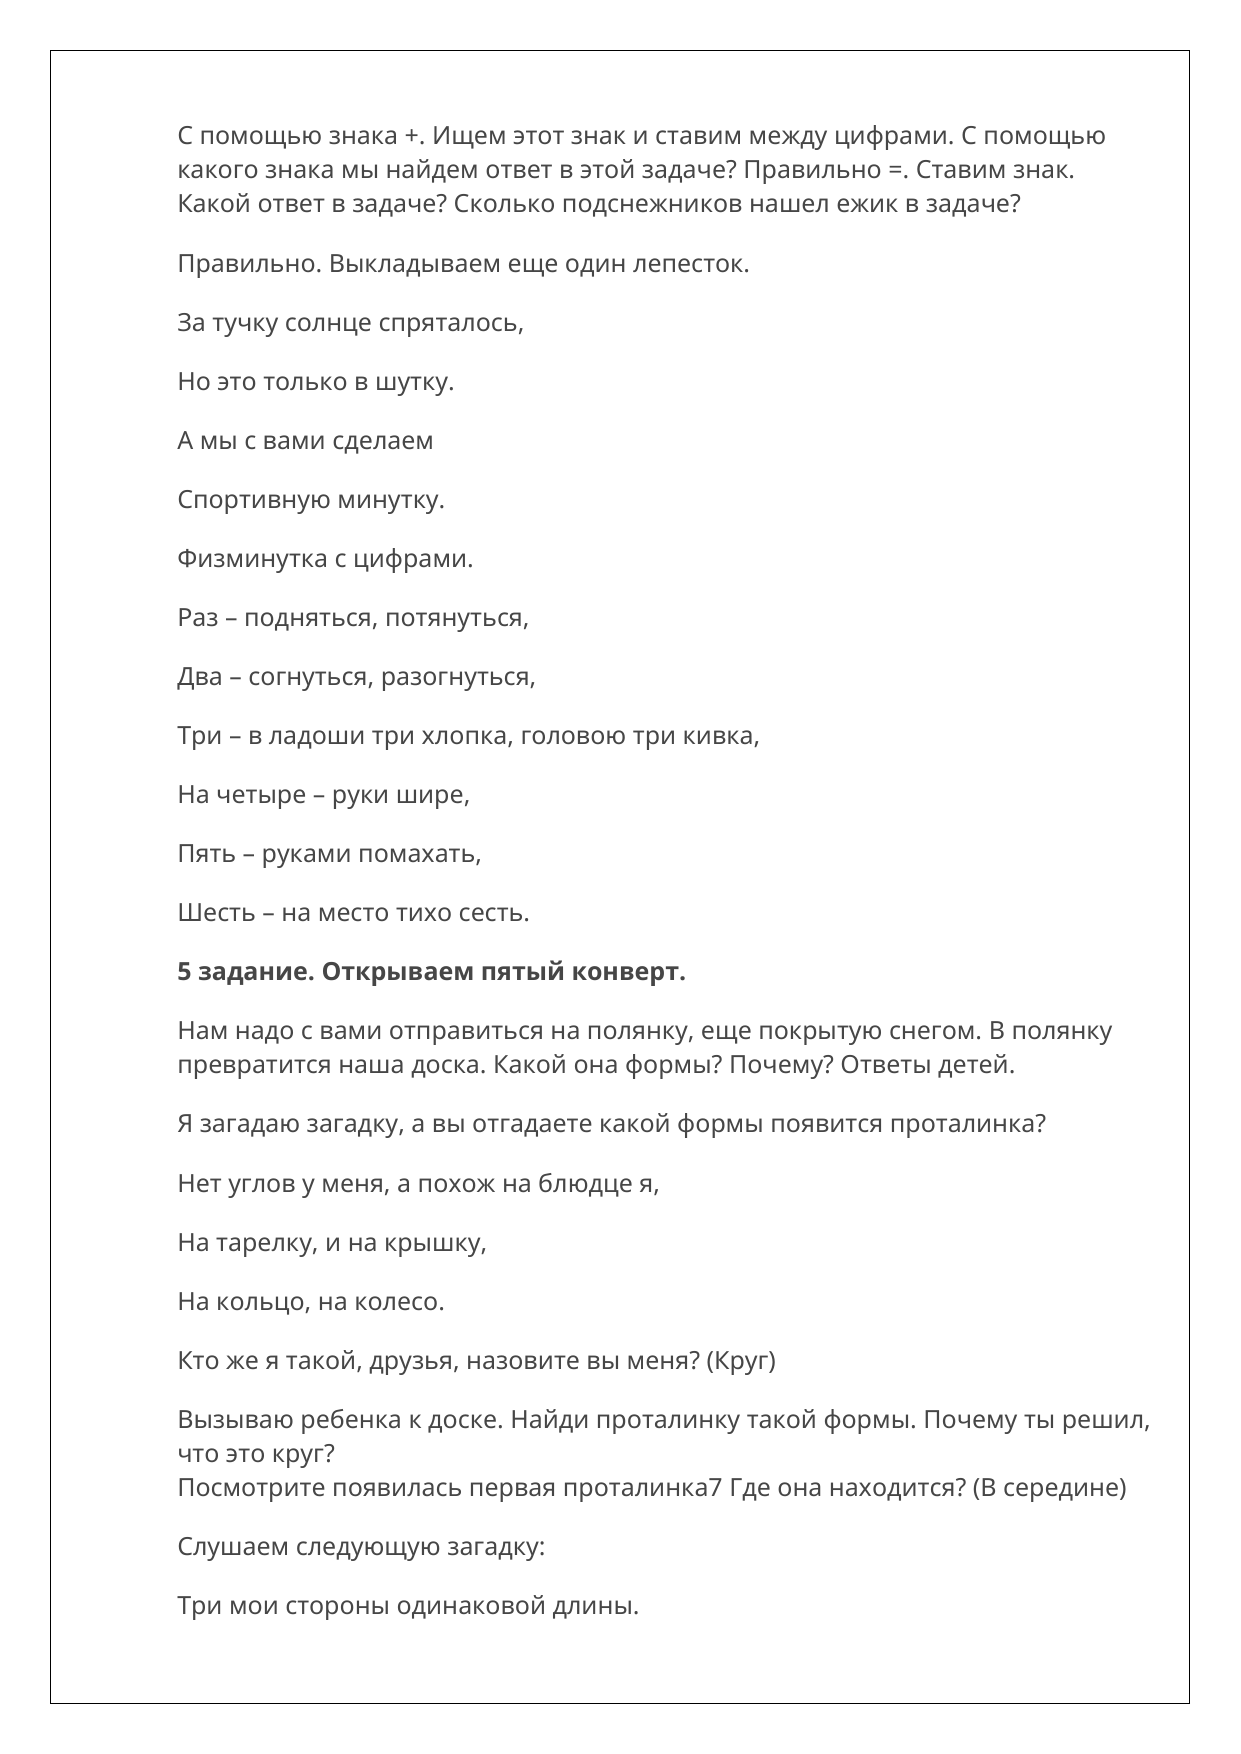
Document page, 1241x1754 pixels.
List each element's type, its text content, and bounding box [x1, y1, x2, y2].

text Спортивную минутку. [177, 481, 1152, 516]
text На кольцо, на колесо. [177, 1283, 1152, 1317]
text Слушаем следующую загадку: [177, 1529, 1152, 1563]
text Я загадаю загадку, а вы отгадаете какой формы появится проталинка? [177, 1106, 1152, 1140]
text Посмотрите появилась первая проталинка7 Где она находится? (В середине) [177, 1469, 1152, 1504]
text Нам надо с вами отправиться на полянку, еще покрытую снегом. В полянку превратится наша доска. Какой она формы? Почему? Ответы детей. [177, 1013, 1152, 1081]
text Три – в ладоши три хлопка, головою три кивка, [177, 718, 1152, 752]
text Но это только в шутку. [177, 363, 1152, 397]
text Вызываю ребенка к доске. Найди проталинку такой формы. Почему ты решил, что это круг? [177, 1401, 1152, 1469]
text Кто же я такой, друзья, назовите вы меня? (Круг) [177, 1342, 1152, 1376]
text Шесть – на место тихо сесть. [177, 895, 1152, 929]
text А мы с вами сделаем [177, 422, 1152, 456]
text 5 задание. Открываем пятый конверт. [177, 954, 1152, 988]
text На четыре – руки шире, [177, 777, 1152, 811]
text Два – согнуться, разогнуться, [177, 659, 1152, 693]
text Пять – руками помахать, [177, 836, 1152, 870]
text Нет углов у меня, а похож на блюдце я, [177, 1165, 1152, 1199]
text Три мои стороны одинаковой длины. [177, 1588, 1152, 1622]
text Физминутка с цифрами. [177, 541, 1152, 574]
text Раз – подняться, потянуться, [177, 599, 1152, 634]
text На тарелку, и на крышку, [177, 1224, 1152, 1258]
text С помощью знака +. Ищем этот знак и ставим между цифрами. С помощью какого знака мы найдем ответ в этой задаче? Правильно =. Ставим знак. Какой ответ в задаче? Сколько подснежников нашел ежик в задаче? [177, 118, 1152, 220]
text За тучку солнце спряталось, [177, 304, 1152, 338]
text Правильно. Выкладываем еще один лепесток. [177, 245, 1152, 279]
